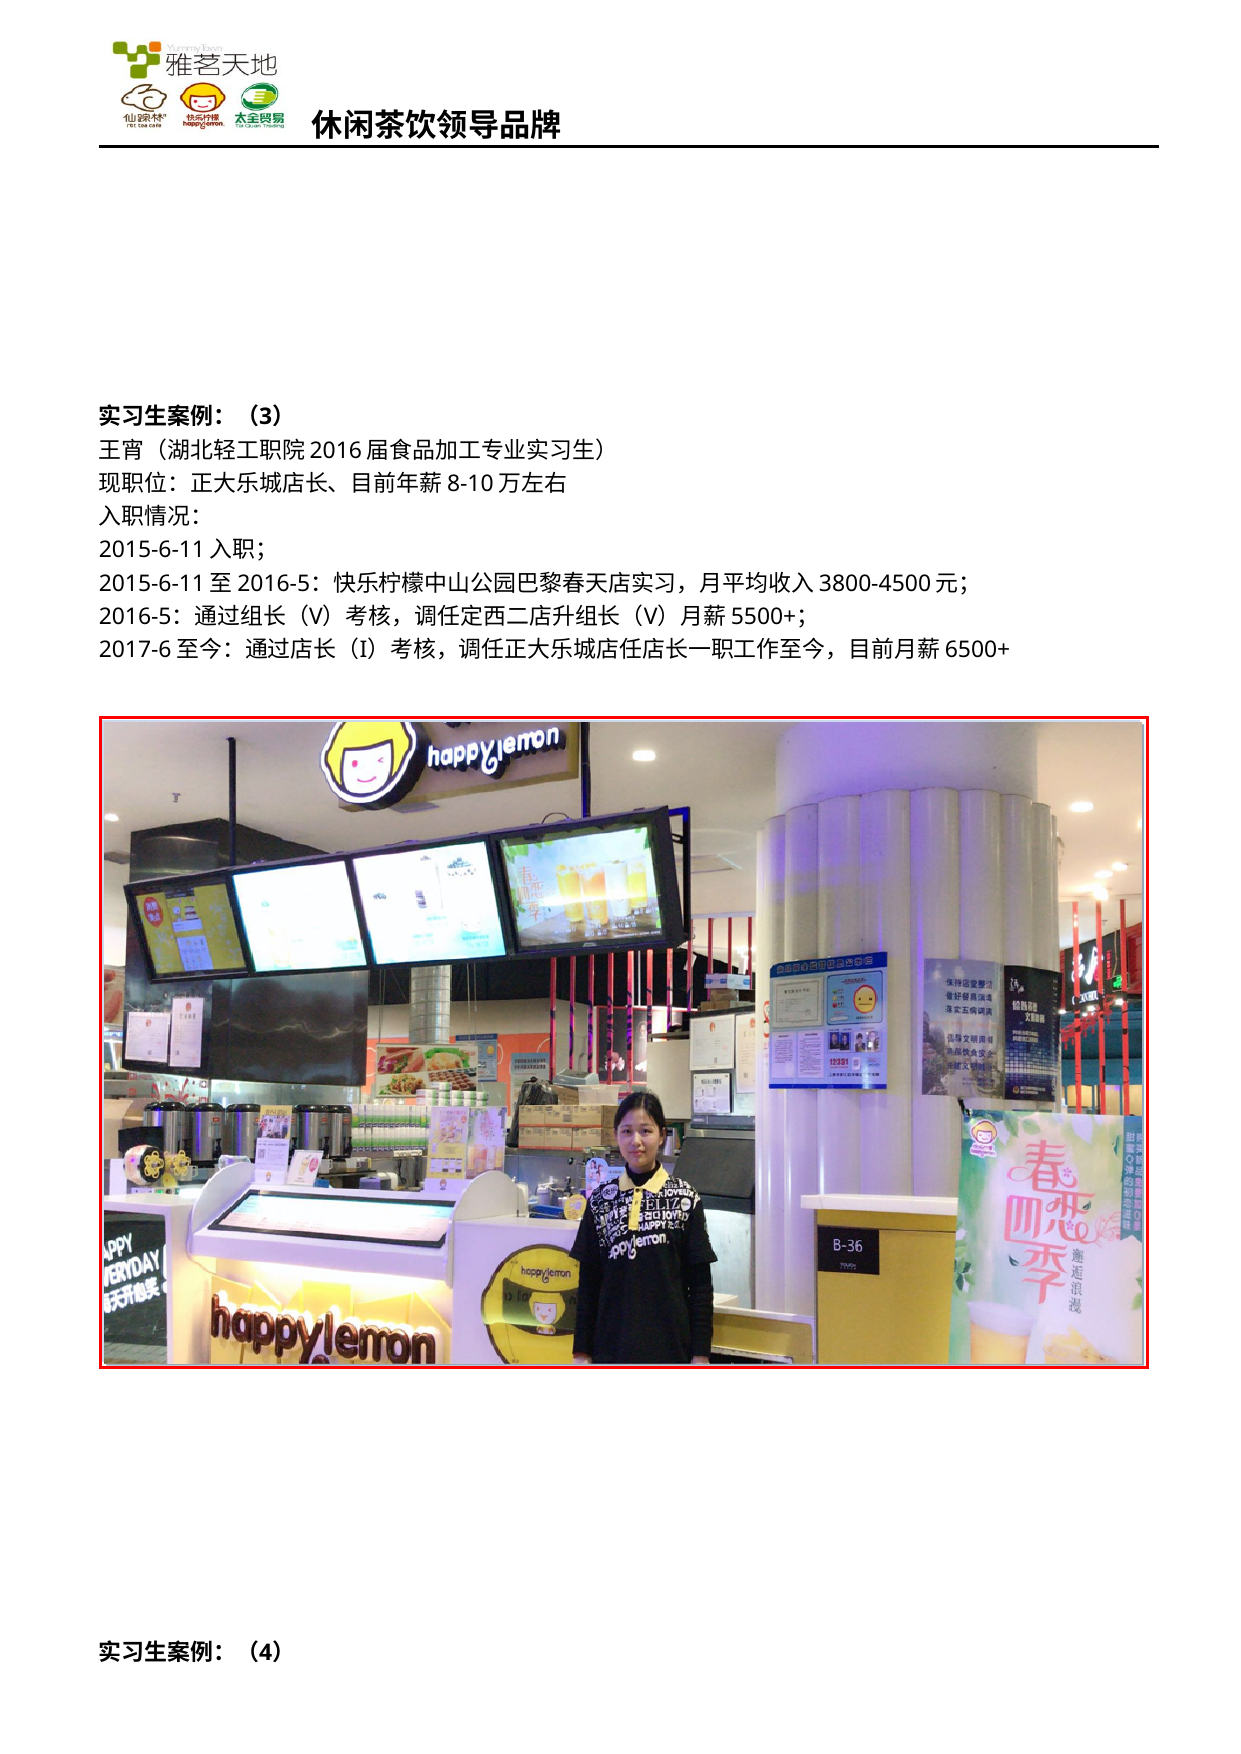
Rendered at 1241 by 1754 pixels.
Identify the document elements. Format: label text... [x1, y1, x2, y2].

text 2016-5：通过组长（V）考核，调任定西二店升组长（V）月薪5500+； [98, 598, 1159, 631]
picture [102, 719, 1146, 1366]
text 现职位：正大乐城店长、目前年薪8-10万左右 [98, 465, 1159, 498]
picture [98, 29, 296, 136]
text 入职情况： [98, 498, 1159, 531]
text 实习生案例：（3） [98, 398, 1159, 431]
text 2015-6-11至2016-5：快乐柠檬中山公园巴黎春天店实习，月平均收入3800-4500元； [98, 565, 1159, 598]
text 王宵（湖北轻工职院2016届食品加工专业实习生） [98, 431, 1159, 465]
text 2015-6-11入职； [98, 531, 1159, 565]
text 实习生案例：（4） [98, 1633, 1159, 1667]
text 2017-6至今：通过店长（I）考核，调任正大乐城店任店长一职工作至今，目前月薪6500+ [98, 631, 1159, 665]
